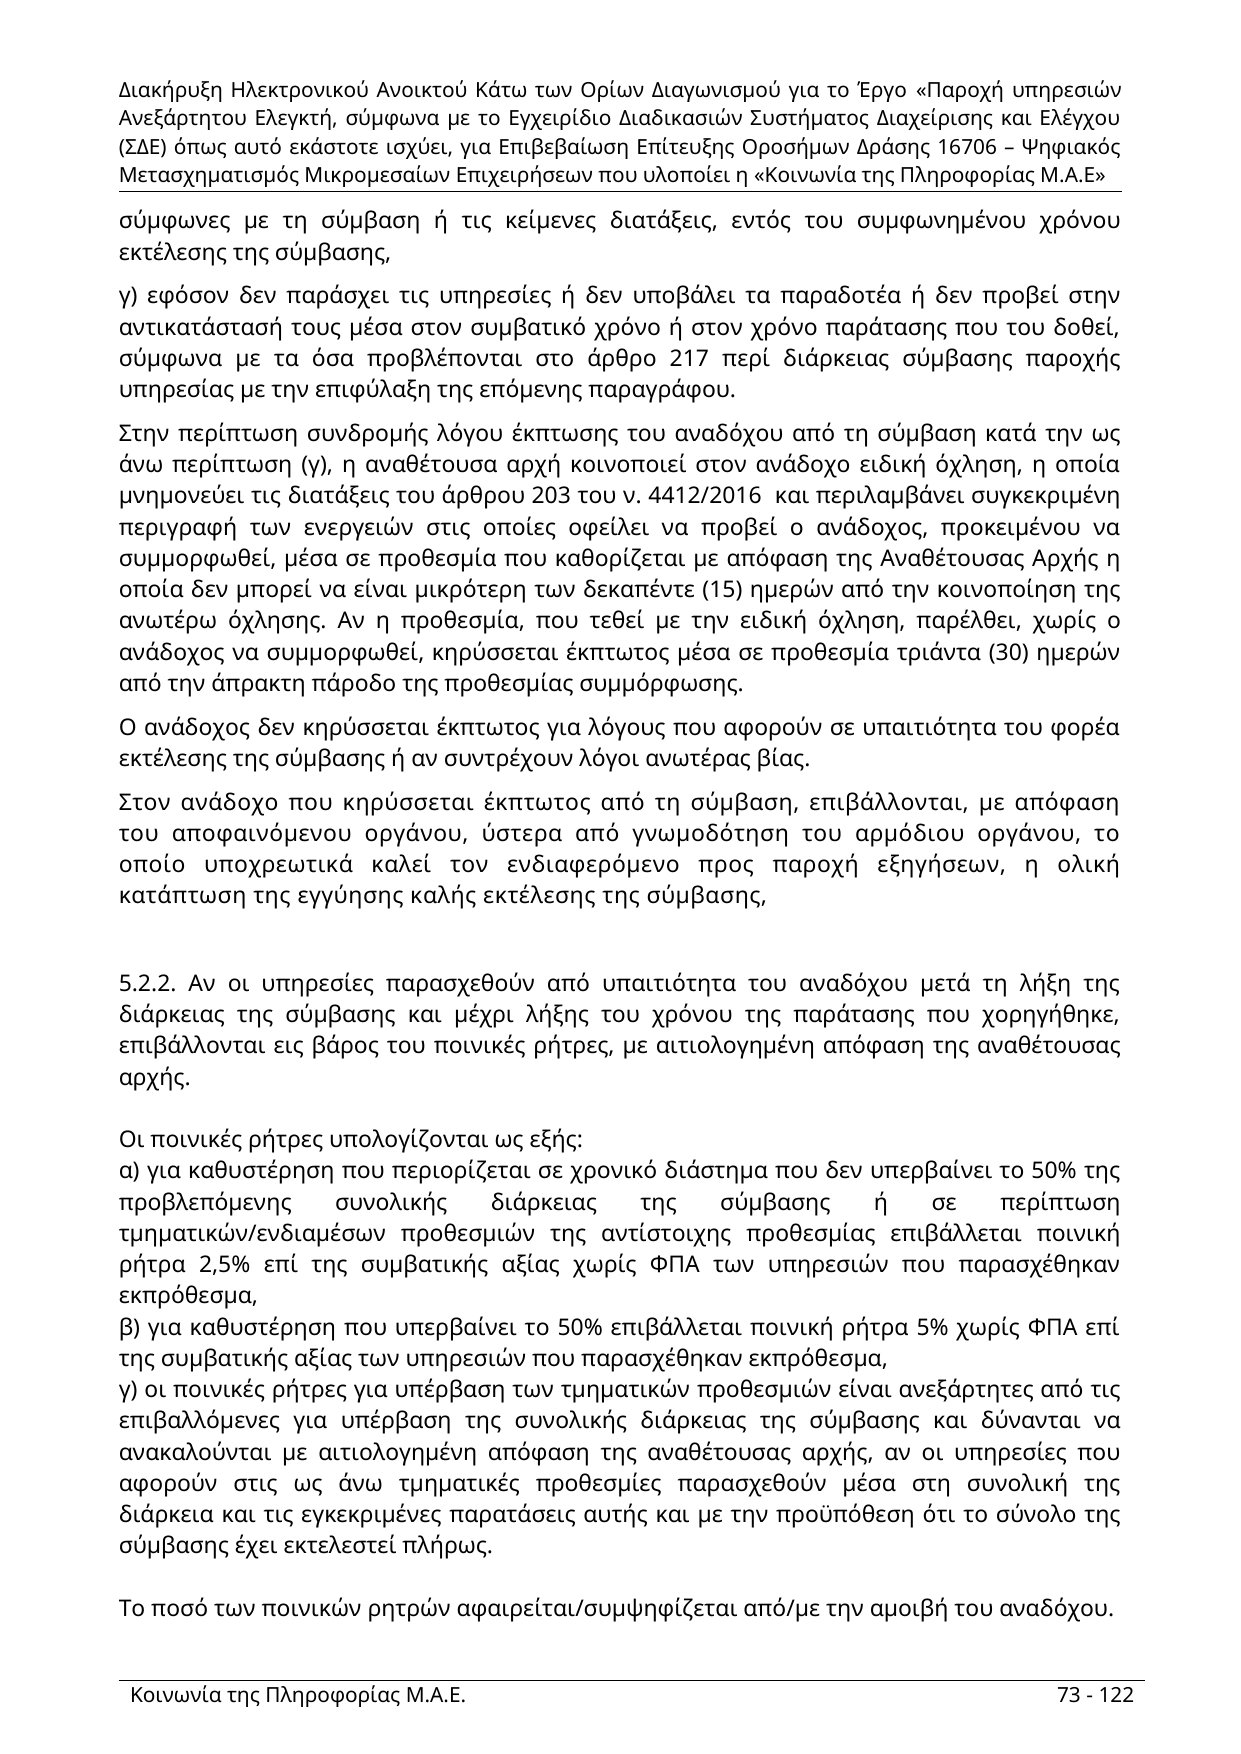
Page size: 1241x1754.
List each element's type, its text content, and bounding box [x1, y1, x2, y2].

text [118, 204, 1122, 267]
text Το ποσό των ποινικών ρητρών αφαιρείται/συμψηφίζεται από/με την αμοιβή του αναδόχου. [118, 1592, 1122, 1623]
text Οι ποινικές ρήτρες υπολογίζονται ως εξής: [118, 1123, 1122, 1154]
text Στην περίπτωση συνδρομής λόγου έκπτωσης του αναδόχου από τη σύμβαση κατά την ως άνω περίπτωση (γ), η αναθέτουσα αρχή κοινοποιεί στον ανάδοχο ειδική όχληση, η οποία μνημονεύει τις διατάξεις του άρθρου 203 του ν. 4412/2016 και περιλαμβάνει συγκεκριμένη περιγραφή των ενεργειών στις οποίες οφείλει να προβεί ο ανάδοχος, προκειμένου να συμμορφωθεί, μέσα σε προθεσμία που καθορίζεται με απόφαση της Αναθέτουσας Αρχής η οποία δεν μπορεί να είναι μικρότερη των δεκαπέντε (15) ημερών από την κοινοποίηση της ανωτέρω όχλησης. Αν η προθεσμία, που τεθεί με την ειδική όχληση, παρέλθει, χωρίς ο ανάδοχος να συμμορφωθεί, κηρύσσεται έκπτωτος μέσα σε προθεσμία τριάντα (30) ημερών από την άπρακτη πάροδο της προθεσμίας συμμόρφωσης. [118, 417, 1122, 698]
text Στον ανάδοχο που κηρύσσεται έκπτωτος από τη σύμβαση, επιβάλλονται, με απόφαση του αποφαινόμενου οργάνου, ύστερα από γνωμοδότηση του αρμόδιου οργάνου, το οποίο υποχρεωτικά καλεί τον ενδιαφερόμενο προς παροχή εξηγήσεων, η ολική κατάπτωση της εγγύησης καλής εκτέλεσης της σύμβασης, [118, 786, 1122, 911]
text γ) εφόσον δεν παράσχει τις υπηρεσίες ή δεν υποβάλει τα παραδοτέα ή δεν προβεί στην αντικατάστασή τους μέσα στον συμβατικό χρόνο ή στον χρόνο παράτασης που του δοθεί, σύμφωνα με τα όσα προβλέπονται στο άρθρο 217 περί διάρκειας σύμβασης παροχής υπηρεσίας με την επιφύλαξη της επόμενης παραγράφου. [118, 279, 1122, 404]
text γ) οι ποινικές ρήτρες για υπέρβαση των τμηματικών προθεσμιών είναι ανεξάρτητες από τις επιβαλλόμενες για υπέρβαση της συνολικής διάρκειας της σύμβασης και δύνανται να ανακαλούνται με αιτιολογημένη απόφαση της αναθέτουσας αρχής, αν οι υπηρεσίες που αφορούν στις ως άνω τμηματικές προθεσμίες παρασχεθούν μέσα στη συνολική της διάρκεια και τις εγκεκριμένες παρατάσεις αυτής και με την προϋπόθεση ότι το σύνολο της σύμβασης έχει εκτελεστεί πλήρως. [118, 1373, 1122, 1561]
text β) για καθυστέρηση που υπερβαίνει το 50% επιβάλλεται ποινική ρήτρα 5% χωρίς ΦΠΑ επί της συμβατικής αξίας των υπηρεσιών που παρασχέθηκαν εκπρόθεσμα, [118, 1311, 1122, 1373]
text Ο ανάδοχος δεν κηρύσσεται έκπτωτος για λόγους που αφορούν σε υπαιτιότητα του φορέα εκτέλεσης της σύμβασης ή αν συντρέχουν λόγοι ανωτέρας βίας. [118, 711, 1122, 773]
text 5.2.2. Αν οι υπηρεσίες παρασχεθούν από υπαιτιότητα του αναδόχου μετά τη λήξη της διάρκειας της σύμβασης και μέχρι λήξης του χρόνου της παράτασης που χορηγήθηκε, επιβάλλονται εις βάρος του ποινικές ρήτρες, με αιτιολογημένη απόφαση της αναθέτουσας αρχής. [118, 967, 1122, 1092]
text α) για καθυστέρηση που περιορίζεται σε χρονικό διάστημα που δεν υπερβαίνει το 50% της προβλεπόμενης συνολικής διάρκειας της σύμβασης ή σε περίπτωση τμηματικών/ενδιαμέσων προθεσμιών της αντίστοιχης προθεσμίας επιβάλλεται ποινική ρήτρα 2,5% επί της συμβατικής αξίας χωρίς ΦΠΑ των υπηρεσιών που παρασχέθηκαν εκπρόθεσμα, [118, 1154, 1122, 1311]
